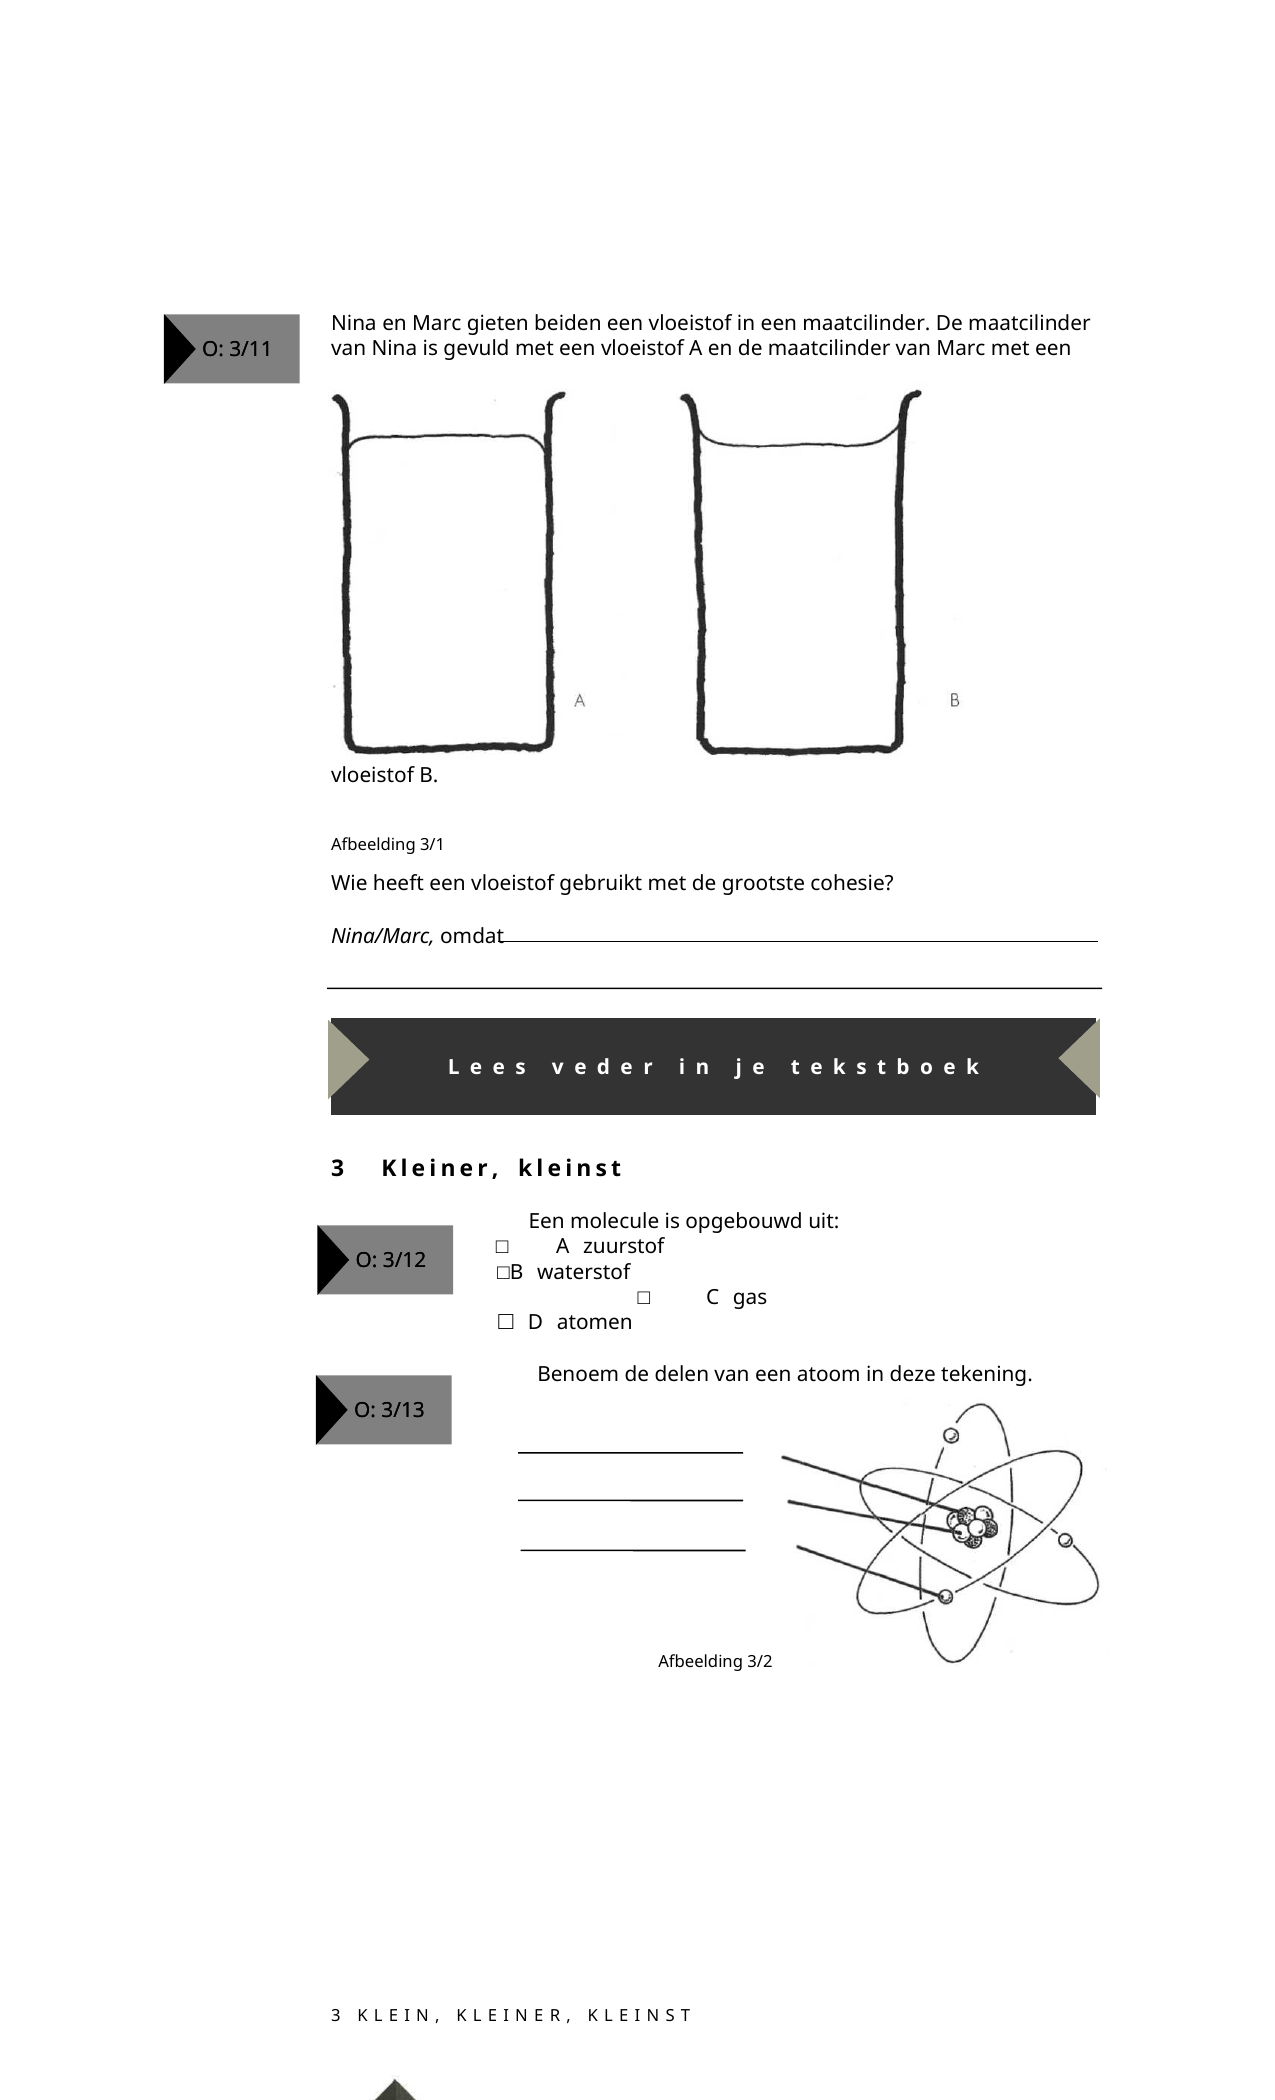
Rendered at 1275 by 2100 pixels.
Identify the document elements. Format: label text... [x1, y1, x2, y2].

text Een molecule is opgebouwd uit: [362, 1208, 1096, 1233]
picture [343, 2075, 444, 2100]
text Afbeelding 3/1 [331, 833, 1096, 856]
text 3 Kleiner, kleinst [331, 1152, 1096, 1183]
list B waterstof [454, 1259, 1096, 1284]
list C gas [368, 1284, 1096, 1309]
text Wie heeft een vloeistof gebruikt met de grootste cohesie? [331, 868, 1096, 897]
text □ D atomen [498, 1309, 1096, 1334]
text Lees veder in je tekstboek [349, 1052, 1081, 1081]
text Afbeelding 3/2 [331, 1650, 777, 1673]
picture [310, 382, 976, 763]
list A zuurstof [454, 1233, 1096, 1258]
text Benoem de delen van een atoom in deze tekening. [511, 1359, 1096, 1387]
picture [780, 1390, 1110, 1669]
text Nina/Marc, omdat [331, 922, 1096, 950]
